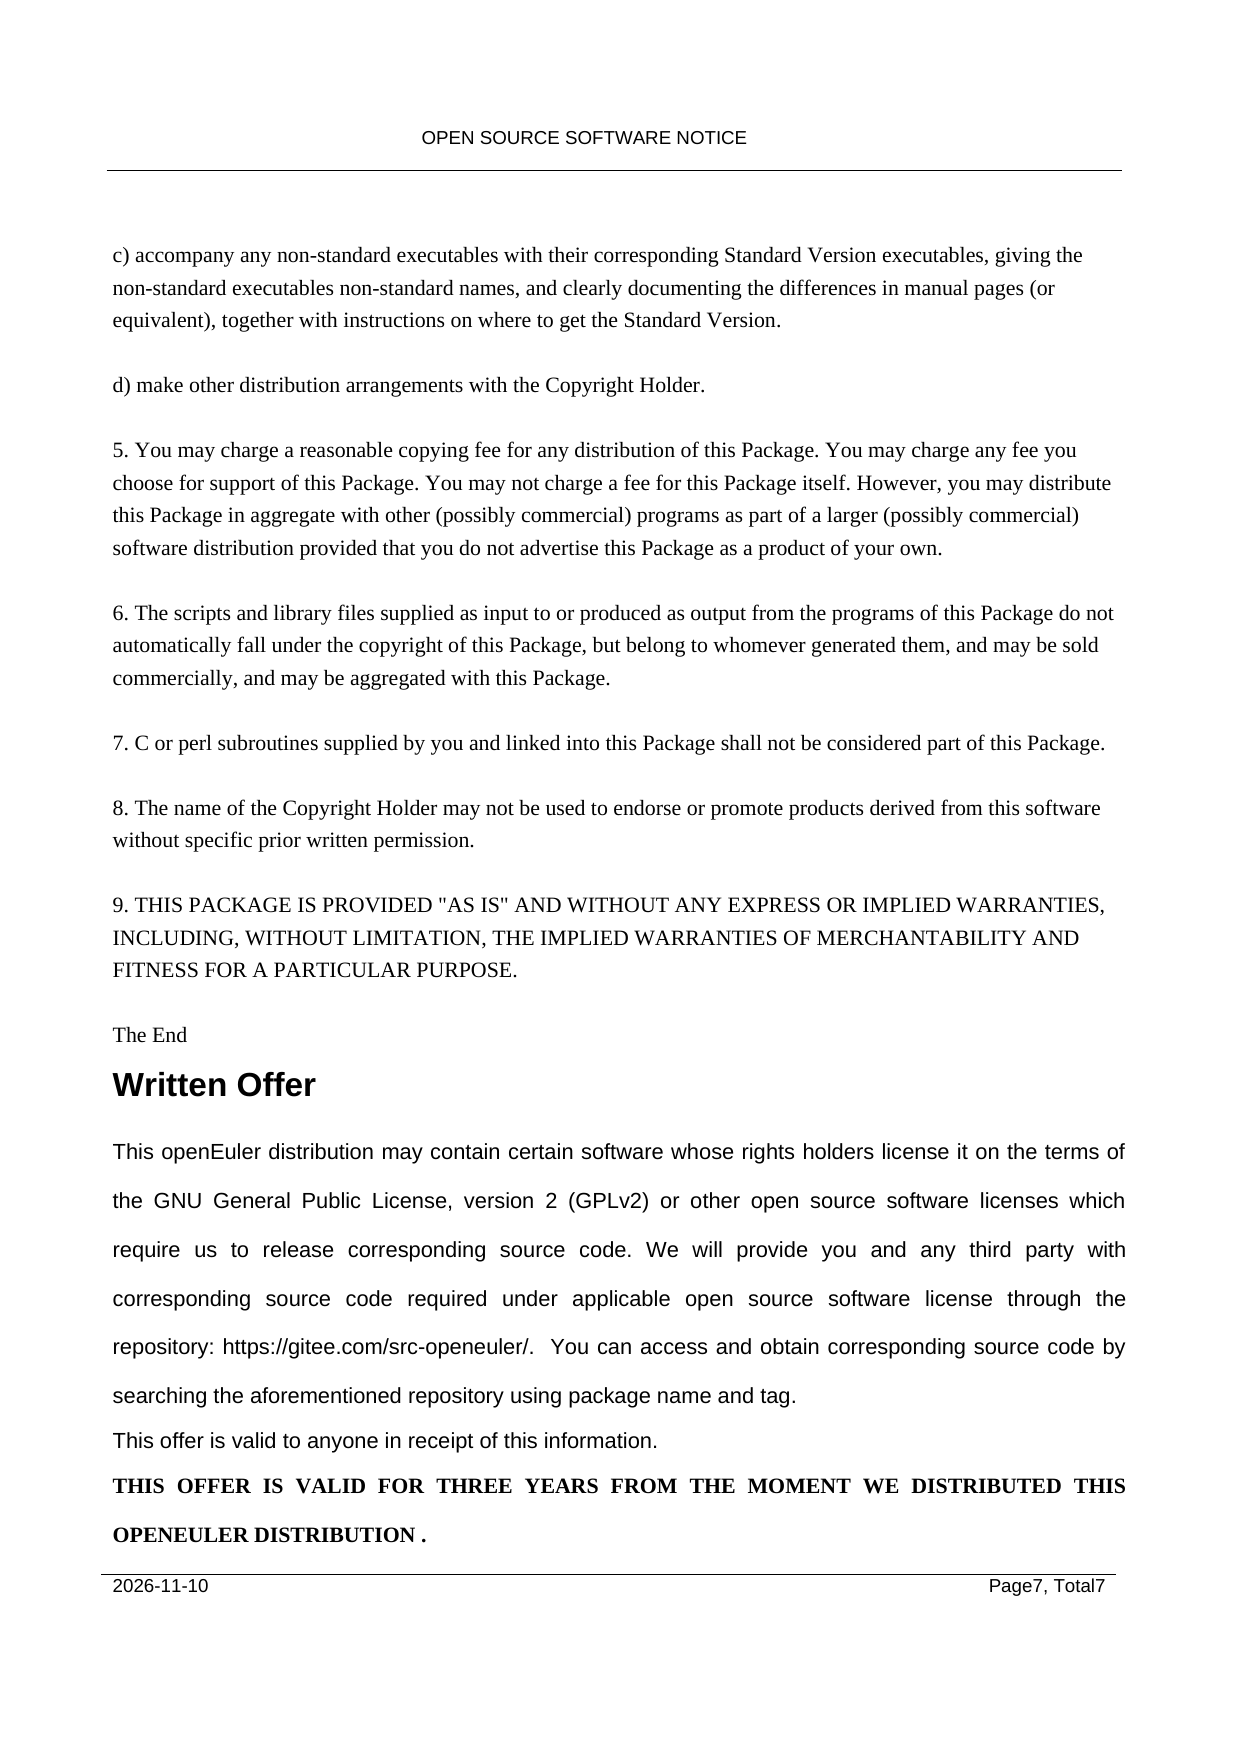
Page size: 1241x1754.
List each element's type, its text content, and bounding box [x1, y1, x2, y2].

text Written Offer [112, 1051, 1128, 1116]
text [112, 206, 1128, 1051]
text This offer is valid to anyone in receipt of this information. [112, 1424, 1128, 1457]
text This openEuler distribution may contain certain software whose rights holders license it on the terms of the GNU General Public License, version 2 (GPLv2) or other open source software licenses which require us to release corresponding source code. We will provide you and any third party with corresponding source code required under applicable open source software license through the repository: https://gitee.com/src-openeuler/. You can access and obtain corresponding source code by searching the aforementioned repository using package name and tag. [112, 1136, 1128, 1412]
text THIS OFFER IS VALID FOR THREE YEARS FROM THE MOMENT WE DISTRIBUTED THIS OPENEULER DISTRIBUTION . [112, 1469, 1128, 1551]
